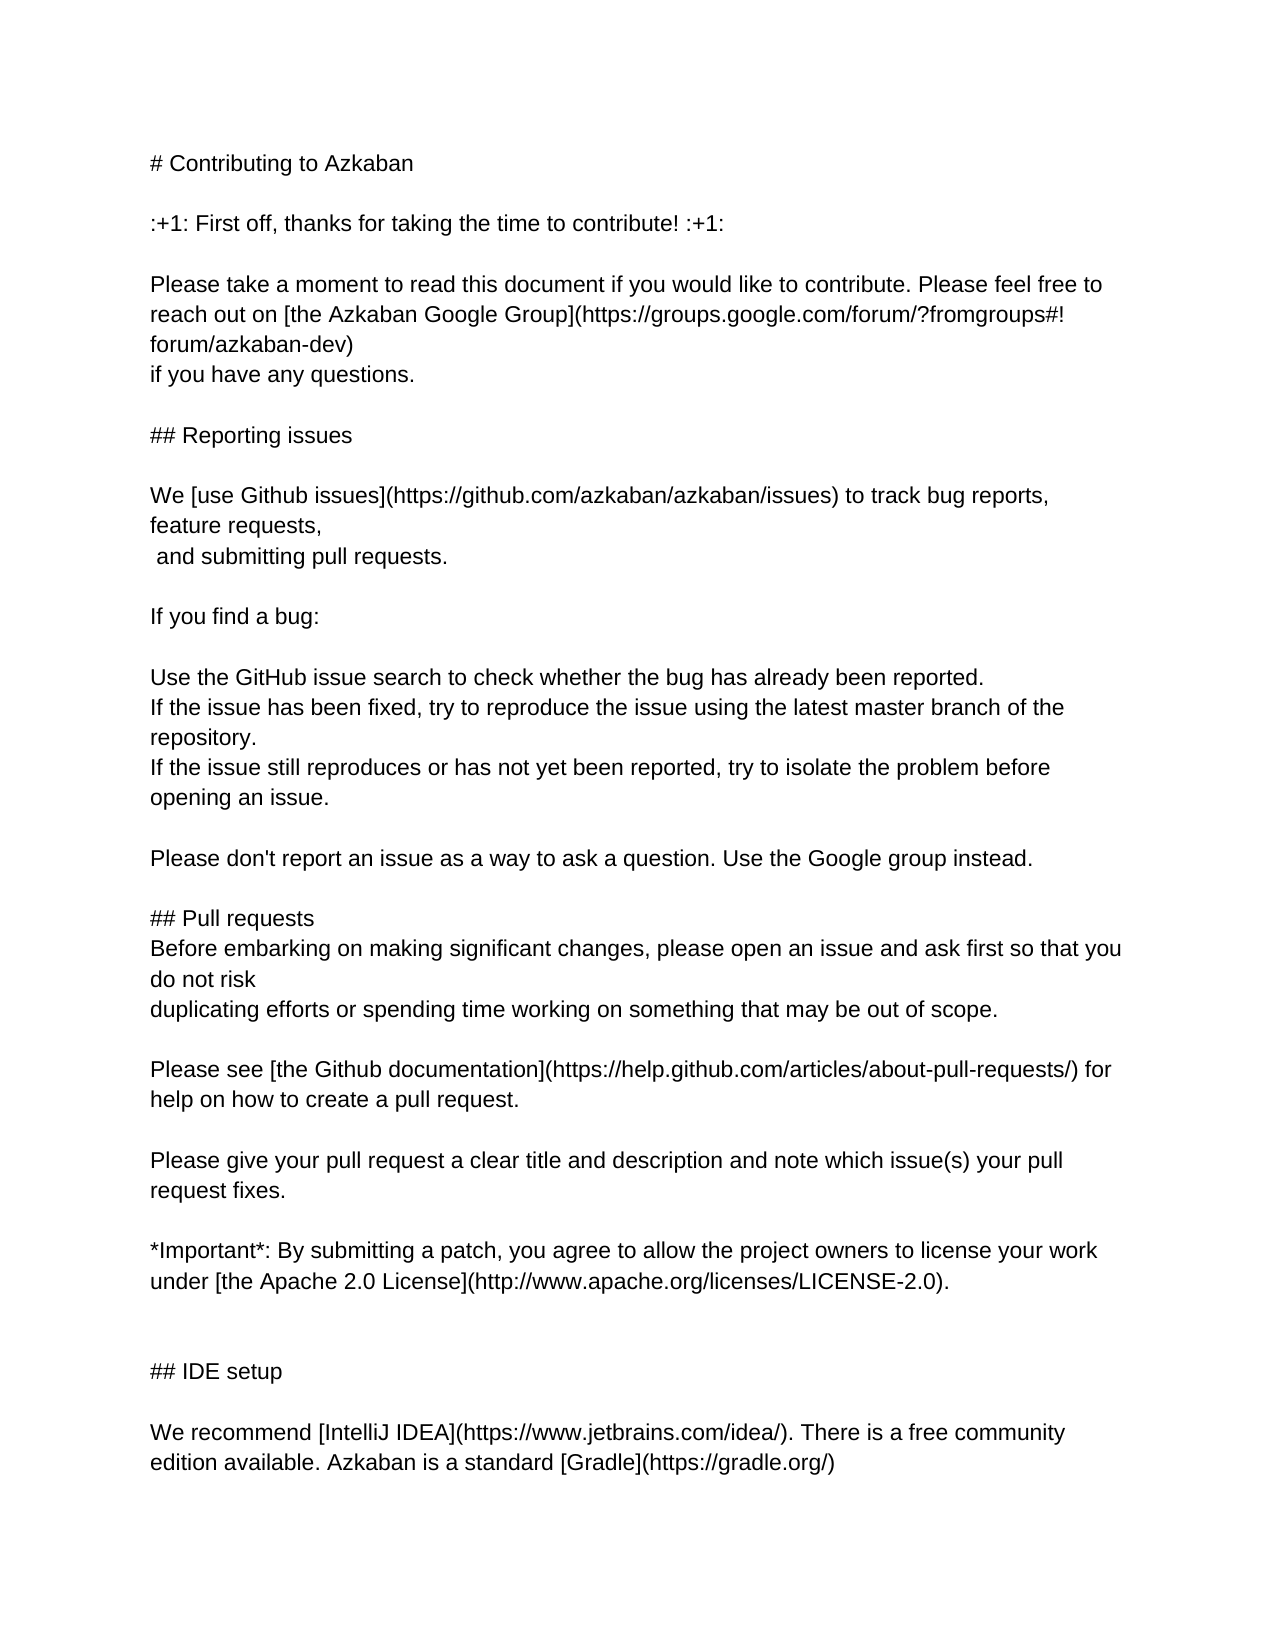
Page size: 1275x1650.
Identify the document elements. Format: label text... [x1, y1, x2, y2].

text If you find a bug: [150, 603, 1125, 629]
text ## IDE setup [150, 1358, 1125, 1385]
text We recommend [IntelliJ IDEA](https://www.jetbrains.com/idea/). There is a free community [150, 1419, 1125, 1445]
text ## Pull requests [150, 905, 1125, 932]
text If the issue still reproduces or has not yet been reported, try to isolate the problem before opening an issue. [150, 754, 1125, 811]
text reach out on [the Azkaban Google Group](https://groups.google.com/forum/?fromgroups#!forum/azkaban-dev) [150, 301, 1125, 358]
text # Contributing to Azkaban [150, 150, 1125, 176]
text if you have any questions. [150, 361, 1125, 388]
text Please give your pull request a clear title and description and note which issue(s) your pull request fixes. [150, 1147, 1125, 1203]
text Please don't report an issue as a way to ask a question. Use the Google group instead. [150, 845, 1125, 871]
text *Important*: By submitting a patch, you agree to allow the project owners to license your work [150, 1237, 1125, 1264]
text Please see [the Github documentation](https://help.github.com/articles/about-pull-requests/) for [150, 1056, 1125, 1083]
text help on how to create a pull request. [150, 1086, 1125, 1113]
text edition available. Azkaban is a standard [Gradle](https://gradle.org/) [150, 1449, 1125, 1475]
text ## Reporting issues [150, 422, 1125, 448]
text :+1: First off, thanks for taking the time to contribute! :+1: [150, 210, 1125, 237]
text Please take a moment to read this document if you would like to contribute. Please feel free to [150, 271, 1125, 297]
text If the issue has been fixed, try to reproduce the issue using the latest master branch of the repository. [150, 694, 1125, 750]
text and submitting pull requests. [150, 543, 1125, 569]
text duplicating efforts or spending time working on something that may be out of scope. [150, 996, 1125, 1022]
text Before embarking on making significant changes, please open an issue and ask first so that you do not risk [150, 935, 1125, 992]
text Use the GitHub issue search to check whether the bug has already been reported. [150, 663, 1125, 690]
text under [the Apache 2.0 License](http://www.apache.org/licenses/LICENSE-2.0). [150, 1268, 1125, 1294]
text We [use Github issues](https://github.com/azkaban/azkaban/issues) to track bug reports, feature requests, [150, 482, 1125, 539]
